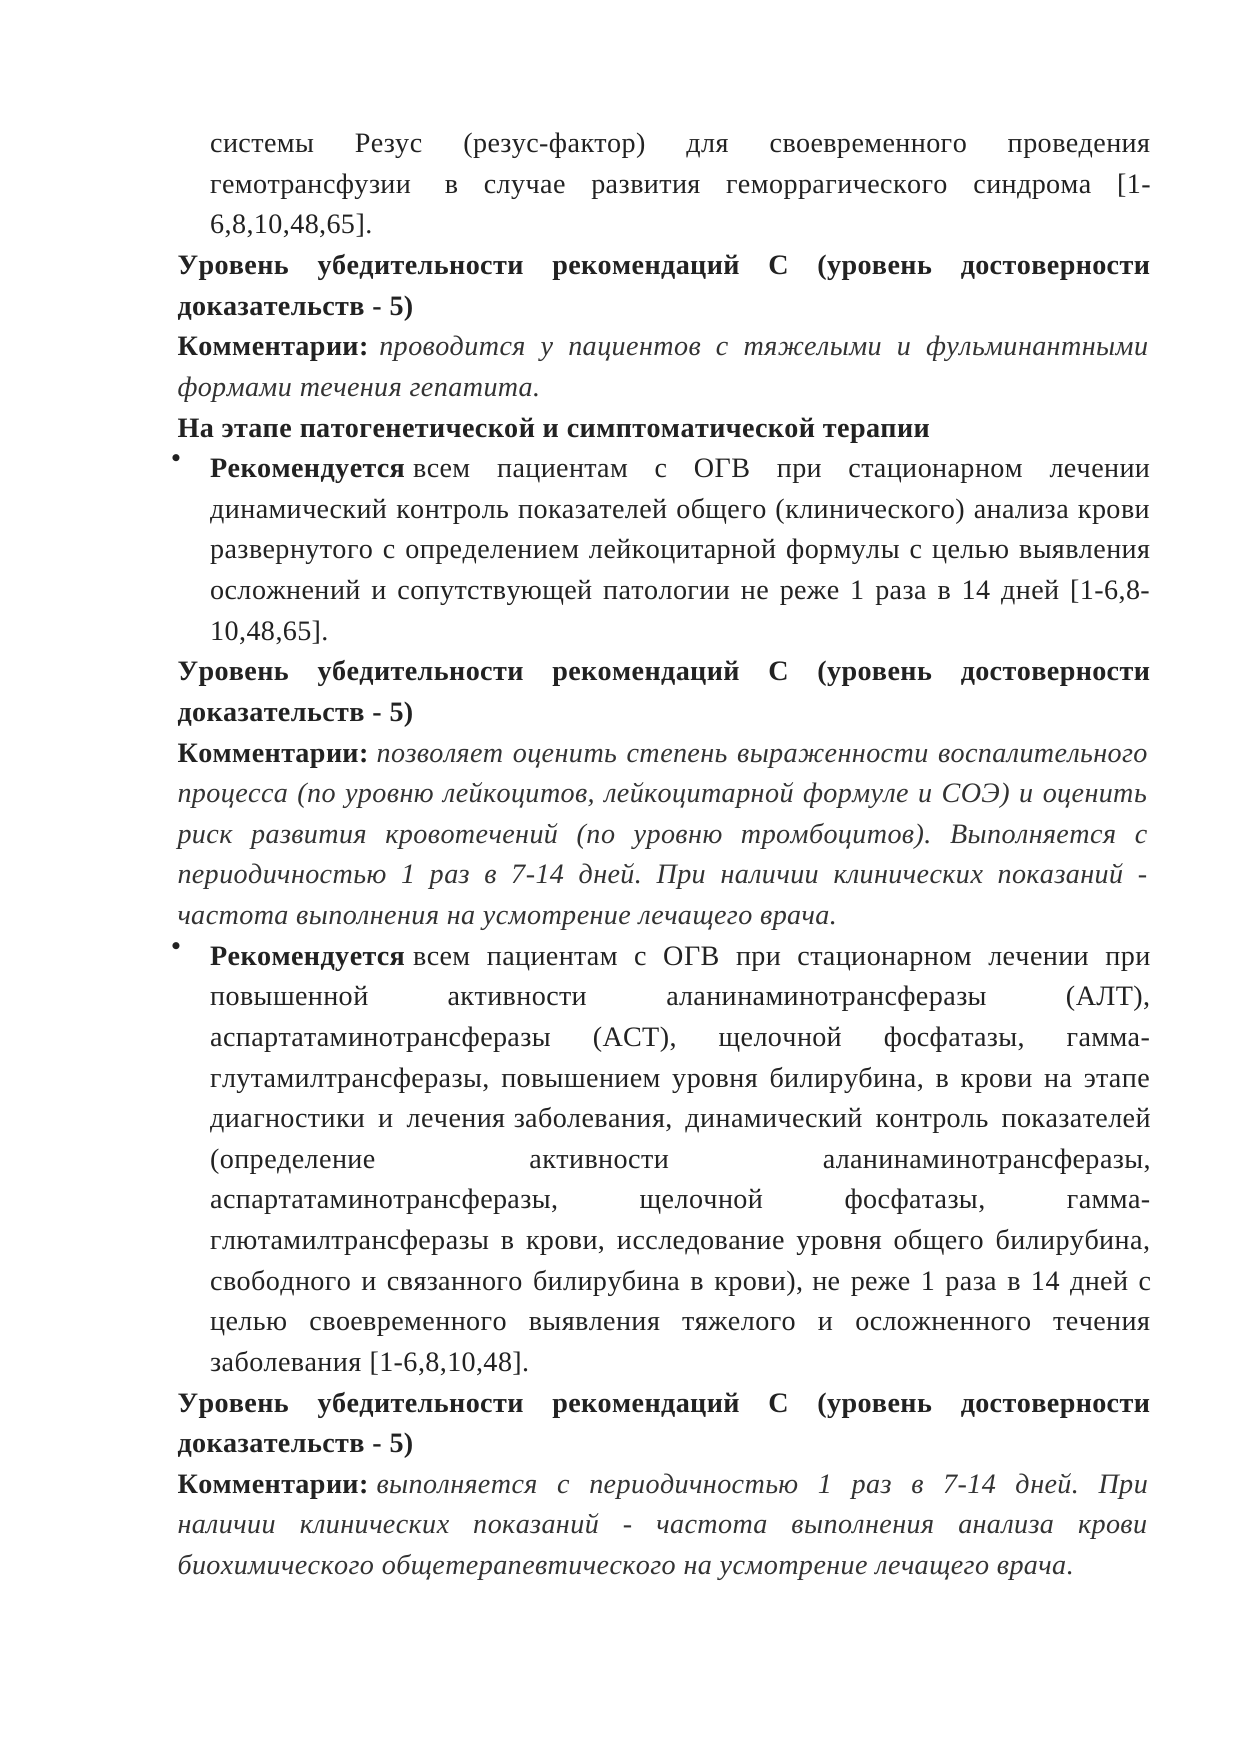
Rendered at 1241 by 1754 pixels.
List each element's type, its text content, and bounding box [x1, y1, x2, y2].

list Рекомендуется всем пациентам с ОГВ при стационарном лечении при повышенной активности аланинаминотрансферазы (АЛТ), аспартатаминотрансферазы (АСТ), щелочной фосфатазы, гамма-глутамилтрансферазы, повышением уровня билирубина, в крови на этапе диагностики и лечения заболевания, динамический контроль показателей (определение активности аланинаминотрансферазы, аспартатаминотрансферазы, щелочной фосфатазы, гамма-глютамилтрансферазы в крови, исследование уровня общего билирубина, свободного и связанного билирубина в крови), не реже 1 раза в 14 дней с целью своевременного выявления тяжелого и осложненного течения заболевания [1-6,8,10,48]. [172, 931, 1152, 1377]
text На этапе патогенетической и симптоматической терапии [177, 402, 1152, 443]
text Уровень убедительности рекомендаций C (уровень достоверности доказательств - 5) [177, 240, 1152, 321]
text Комментарии: проводится у пациентов с тяжелыми и фульминантными формами течения гепатита. [177, 321, 1152, 402]
text Комментарии: выполняется с периодичностью 1 раз в 7-14 дней. При наличии клинических показаний - частота выполнения анализа крови биохимического общетерапевтического на усмотрение лечащего врача. [177, 1459, 1152, 1581]
text Уровень убедительности рекомендаций C (уровень достоверности доказательств - 5) [177, 1377, 1152, 1459]
list Рекомендуется всем пациентам с ОГВ при стационарном лечении динамический контроль показателей общего (клинического) анализа крови развернутого с определением лейкоцитарной формулы с целью выявления осложнений и сопутствующей патологии не реже 1 раза в 14 дней [1-6,8-10,48,65]. [172, 443, 1152, 646]
text Комментарии: позволяет оценить степень выраженности воспалительного процесса (по уровню лейкоцитов, лейкоцитарной формуле и СОЭ) и оценить риск развития кровотечений (по уровню тромбоцитов). Выполняется с периодичностью 1 раз в 7-14 дней. При наличии клинических показаний - частота выполнения на усмотрение лечащего врача. [177, 727, 1152, 931]
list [172, 118, 1152, 240]
text Уровень убедительности рекомендаций C (уровень достоверности доказательств - 5) [177, 646, 1152, 727]
